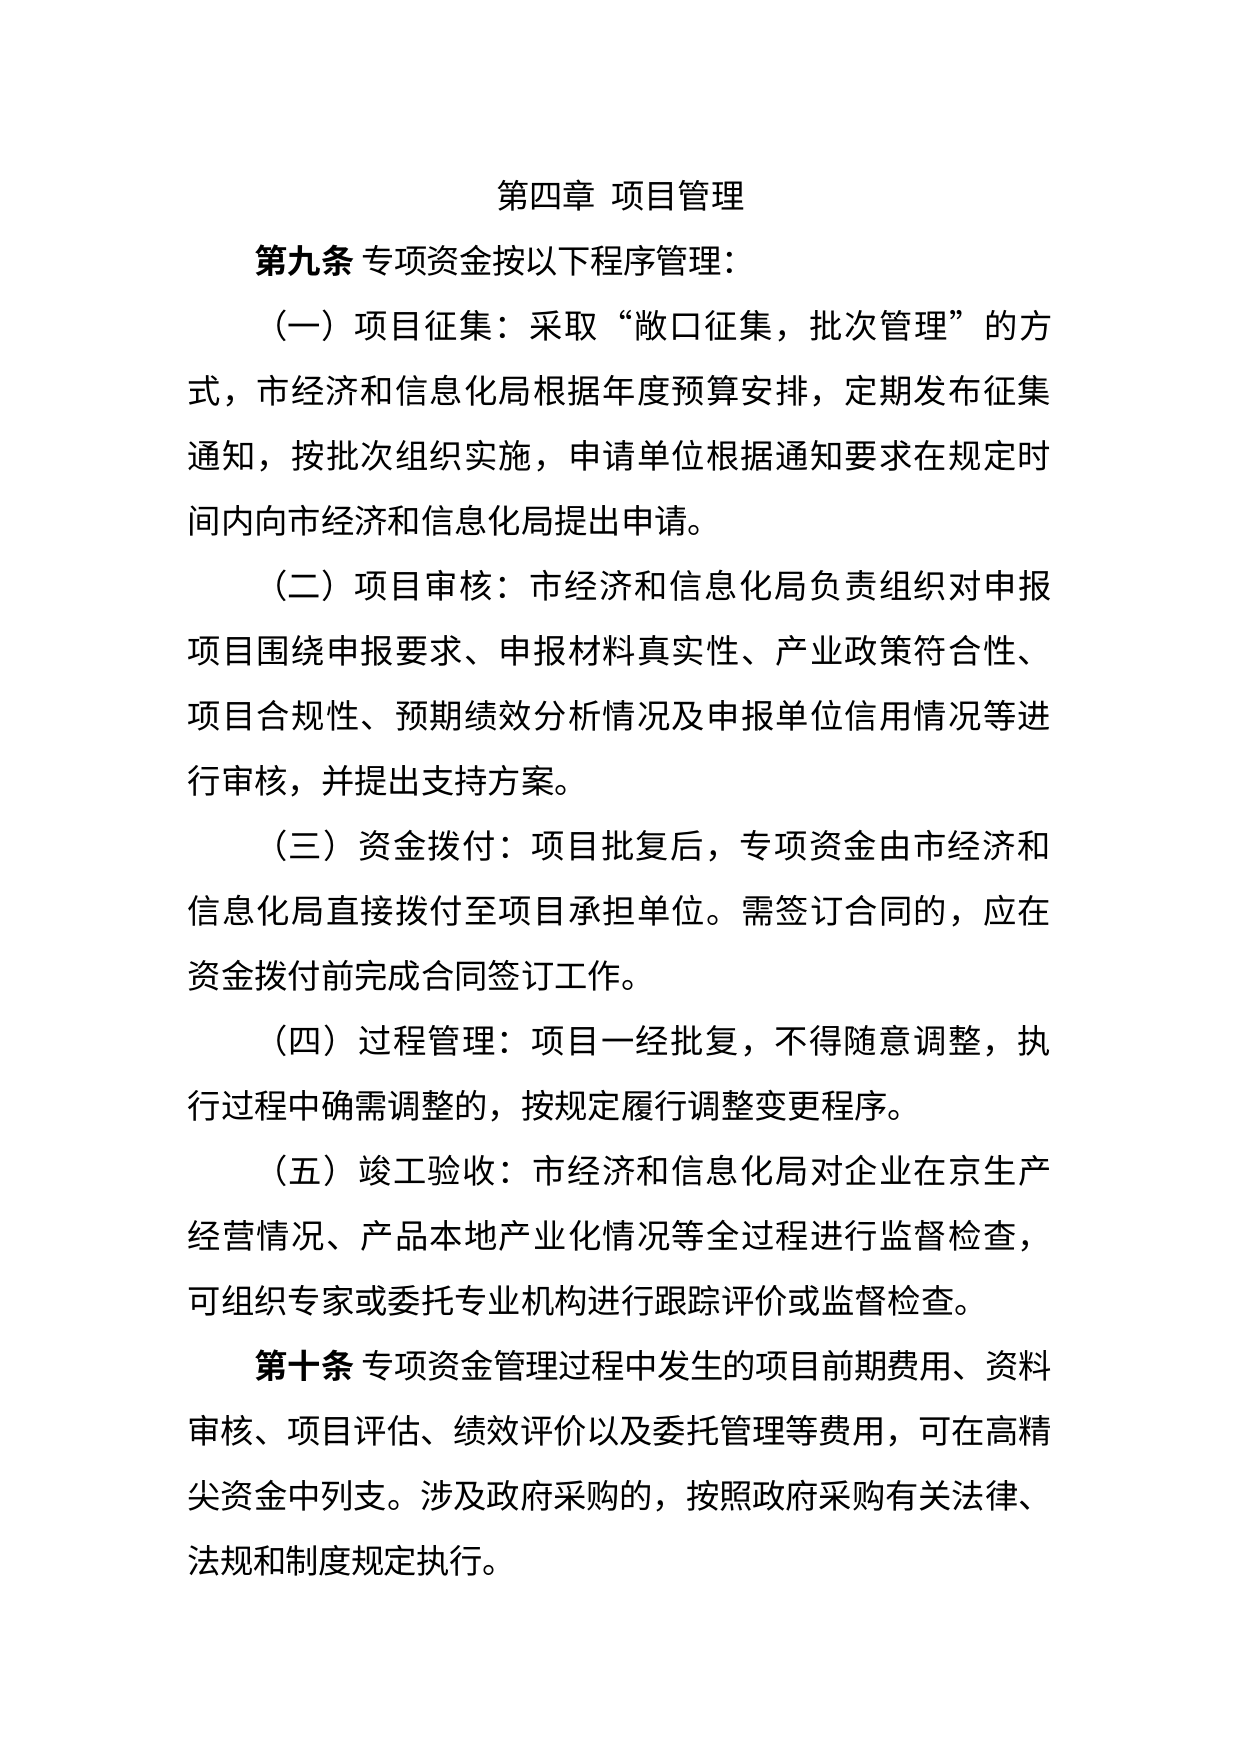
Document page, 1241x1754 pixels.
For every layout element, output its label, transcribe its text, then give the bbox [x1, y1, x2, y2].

subtitle 项目审核：市经济和信息化局负责组织对申报项目围绕申报要求、申报材料真实性、产业政策符合性、项目合规性、预期绩效分析情况及申报单位信用情况等进行审核，并提出支持方案。 [187, 552, 1053, 812]
subtitle 第九条 专项资金按以下程序管理： [187, 227, 1053, 292]
subtitle （四）过程管理：项目一经批复，不得随意调整，执行过程中确需调整的，按规定履行调整变更程序。 [187, 1007, 1053, 1137]
subtitle （五）竣工验收：市经济和信息化局对企业在京生产经营情况、产品本地产业化情况等全过程进行监督检查，可组织专家或委托专业机构进行跟踪评价或监督检查。 [187, 1137, 1053, 1332]
subtitle （三）资金拨付：项目批复后，专项资金由市经济和信息化局直接拨付至项目承担单位。需签订合同的，应在资金拨付前完成合同签订工作。 [187, 812, 1053, 1007]
text 第四章 项目管理 [187, 162, 1053, 227]
subtitle 项目征集：采取“敞口征集，批次管理”的方式，市经济和信息化局根据年度预算安排，定期发布征集通知，按批次组织实施，申请单位根据通知要求在规定时间内向市经济和信息化局提出申请。 [187, 292, 1053, 552]
subtitle 第十条 专项资金管理过程中发生的项目前期费用、资料审核、项目评估、绩效评价以及委托管理等费用，可在高精尖资金中列支。涉及政府采购的，按照政府采购有关法律、法规和制度规定执行。 [187, 1332, 1053, 1592]
